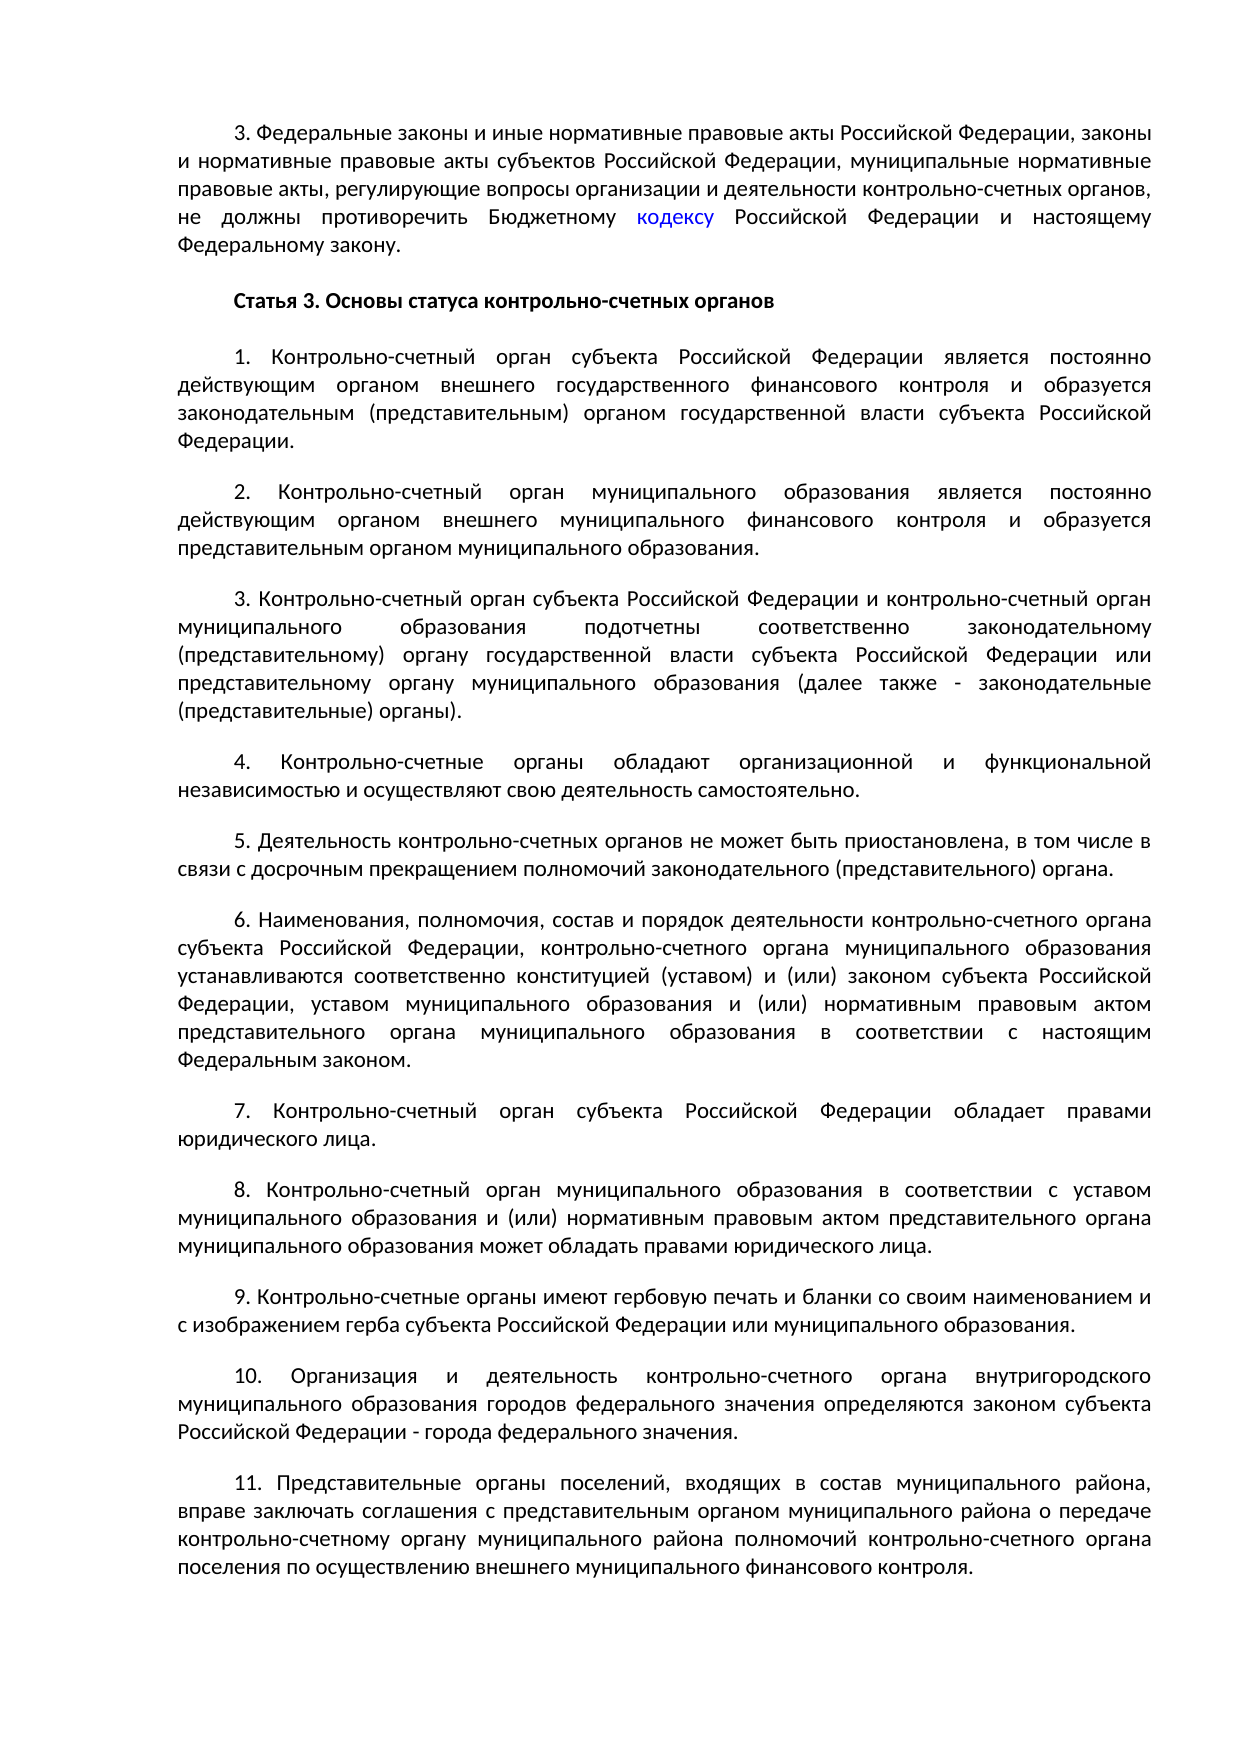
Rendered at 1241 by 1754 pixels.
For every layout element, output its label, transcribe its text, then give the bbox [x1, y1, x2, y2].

text 10. Организация и деятельность контрольно-счетного органа внутригородского муниципального образования городов федерального значения определяются законом субъекта Российской Федерации - города федерального значения. [177, 1361, 1152, 1445]
text 6. Наименования, полномочия, состав и порядок деятельности контрольно-счетного органа субъекта Российской Федерации, контрольно-счетного органа муниципального образования устанавливаются соответственно конституцией (уставом) и (или) законом субъекта Российской Федерации, уставом муниципального образования и (или) нормативным правовым актом представительного органа муниципального образования в соответствии с настоящим Федеральным законом. [177, 905, 1152, 1073]
text 7. Контрольно-счетный орган субъекта Российской Федерации обладает правами юридического лица. [177, 1096, 1152, 1152]
text 8. Контрольно-счетный орган муниципального образования в соответствии с уставом муниципального образования и (или) нормативным правовым актом представительного органа муниципального образования может обладать правами юридического лица. [177, 1175, 1152, 1259]
text 9. Контрольно-счетные органы имеют гербовую печать и бланки со своим наименованием и с изображением герба субъекта Российской Федерации или муниципального образования. [177, 1282, 1152, 1338]
title Статья 3. Основы статуса контрольно-счетных органов [177, 286, 1152, 314]
text 4. Контрольно-счетные органы обладают организационной и функциональной независимостью и осуществляют свою деятельность самостоятельно. [177, 747, 1152, 803]
text 1. Контрольно-счетный орган субъекта Российской Федерации является постоянно действующим органом внешнего государственного финансового контроля и образуется законодательным (представительным) органом государственной власти субъекта Российской Федерации. [177, 342, 1152, 454]
text 5. Деятельность контрольно-счетных органов не может быть приостановлена, в том числе в связи с досрочным прекращением полномочий законодательного (представительного) органа. [177, 826, 1152, 882]
text 2. Контрольно-счетный орган муниципального образования является постоянно действующим органом внешнего муниципального финансового контроля и образуется представительным органом муниципального образования. [177, 477, 1152, 561]
text 11. Представительные органы поселений, входящих в состав муниципального района, вправе заключать соглашения с представительным органом муниципального района о передаче контрольно-счетному органу муниципального района полномочий контрольно-счетного органа поселения по осуществлению внешнего муниципального финансового контроля. [177, 1468, 1152, 1580]
text 3. Федеральные законы и иные нормативные правовые акты Российской Федерации, законы и нормативные правовые акты субъектов Российской Федерации, муниципальные нормативные правовые акты, регулирующие вопросы организации и деятельности контрольно-счетных органов, не должны противоречить Бюджетному кодексу Российской Федерации и настоящему Федеральному закону. [177, 118, 1152, 258]
text 3. Контрольно-счетный орган субъекта Российской Федерации и контрольно-счетный орган муниципального образования подотчетны соответственно законодательному (представительному) органу государственной власти субъекта Российской Федерации или представительному органу муниципального образования (далее также - законодательные (представительные) органы). [177, 584, 1152, 724]
